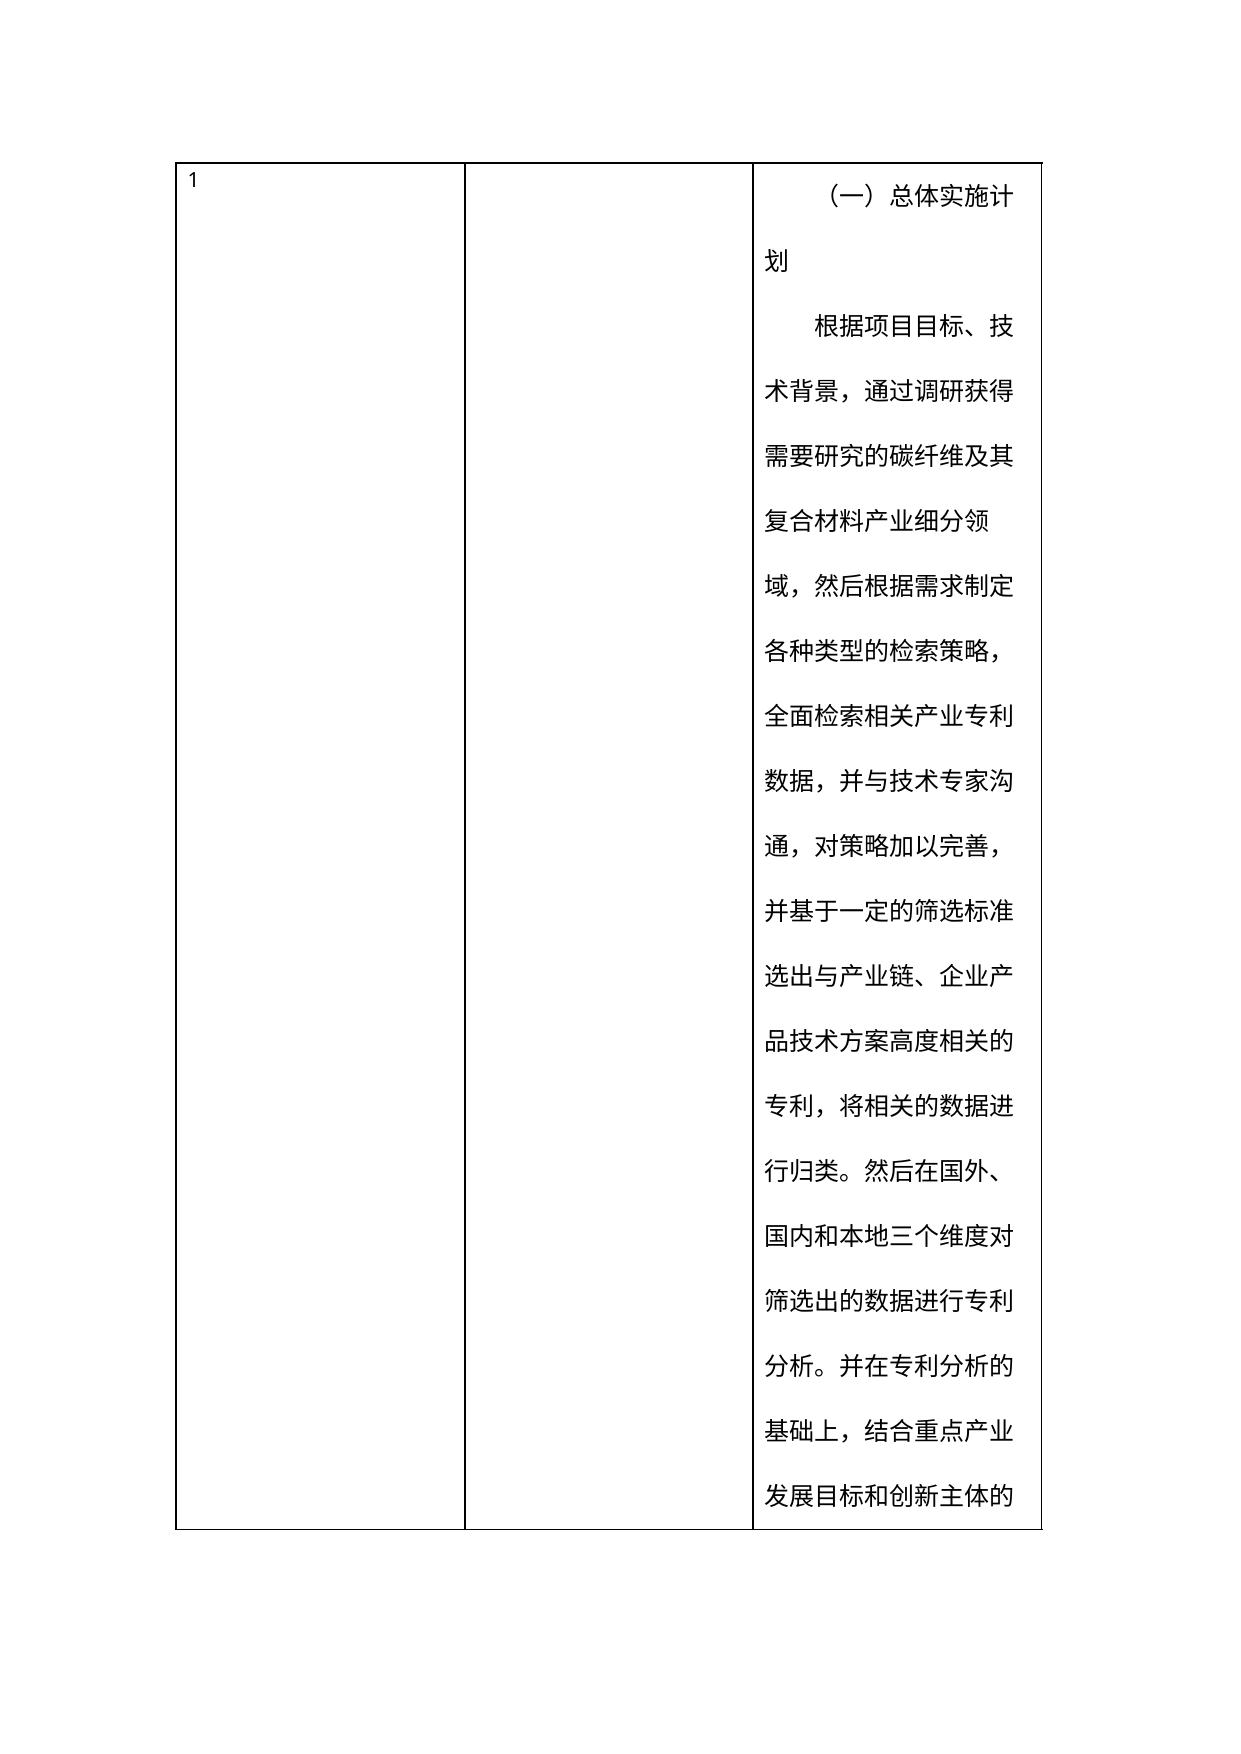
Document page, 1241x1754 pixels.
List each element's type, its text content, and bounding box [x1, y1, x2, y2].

table_cell 1 [177, 164, 464, 1528]
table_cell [754, 164, 1041, 1528]
table_cell [466, 164, 752, 1528]
